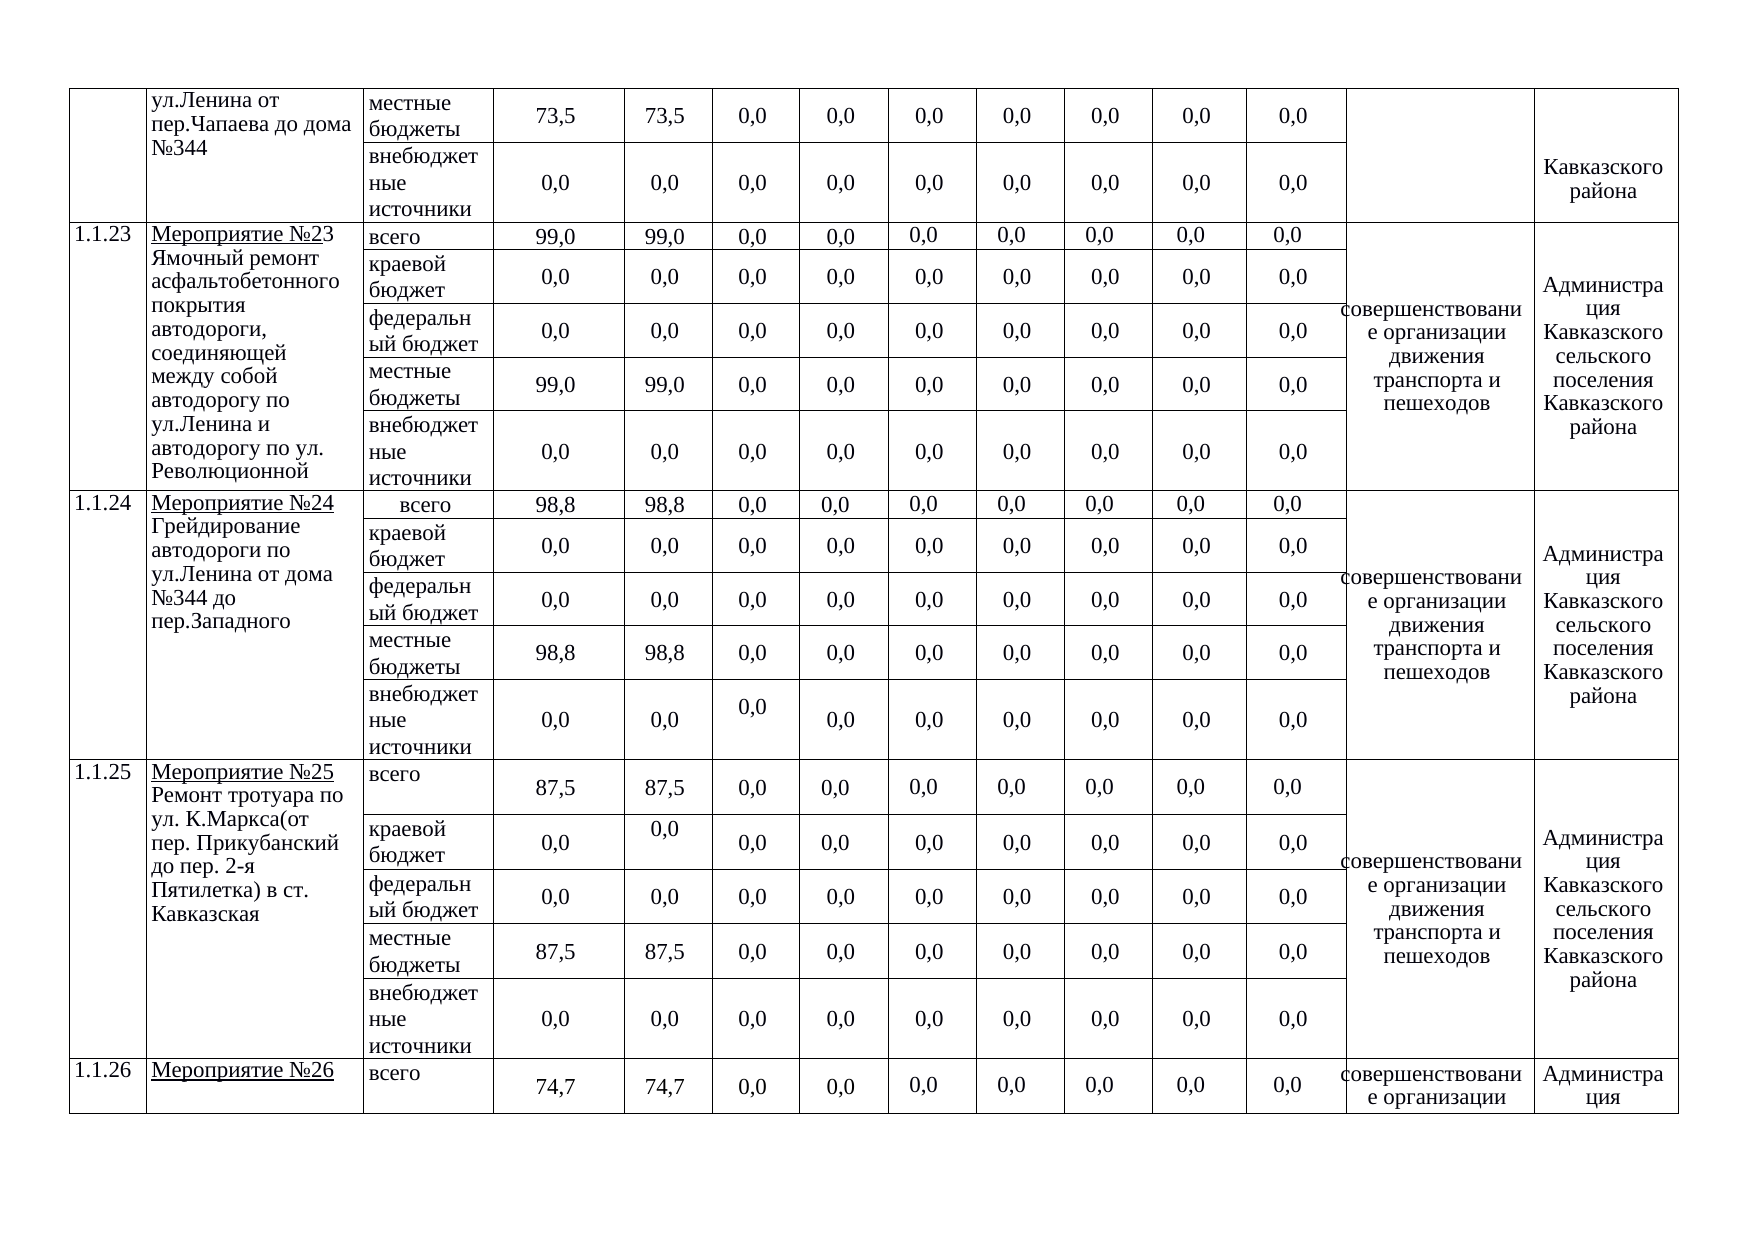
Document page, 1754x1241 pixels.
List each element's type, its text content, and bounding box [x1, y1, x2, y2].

table_cell 0,0 [1247, 1059, 1346, 1113]
table_cell 0,0 [800, 870, 888, 923]
table_cell 0,0 [977, 760, 1064, 814]
table_cell 0,0 [494, 870, 624, 923]
table_cell 0,0 [1065, 870, 1152, 923]
table_cell 1.1.25 [70, 760, 146, 1058]
table_cell 98,8 [625, 491, 712, 518]
table_cell 0,0 [1065, 573, 1152, 625]
table_cell 0,0 [713, 250, 799, 303]
table_cell Мероприятие №23 Ямочный ремонт асфальтобетонного покрытия автодороги, соединяющей между собой автодорогу по ул.Ленина и автодорогу по ул. Революционной [147, 223, 363, 490]
table_cell Администрация Кавказского сельского поселения Кавказского района [1535, 491, 1678, 759]
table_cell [1535, 223, 1678, 490]
table_cell 0,0 [889, 411, 976, 490]
table_cell 0,0 [977, 304, 1064, 357]
table_cell 0,0 [1153, 250, 1246, 303]
table_cell всего [364, 1059, 493, 1113]
table_cell 0,0 [889, 250, 976, 303]
table_cell местные бюджеты [364, 89, 493, 142]
table_cell 0,0 [1247, 304, 1346, 357]
table_cell 0,0 [889, 223, 976, 249]
table_cell 0,0 [625, 870, 712, 923]
table_cell 0,0 [1065, 304, 1152, 357]
table_cell 0,0 [889, 979, 976, 1058]
table_cell 0,0 [800, 250, 888, 303]
table_cell 74,7 [625, 1059, 712, 1113]
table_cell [1347, 1059, 1534, 1113]
table_cell 0,0 [625, 304, 712, 357]
table_cell 0,0 [713, 760, 799, 814]
table_cell 0,0 [494, 979, 624, 1058]
table_cell 0,0 [800, 924, 888, 978]
table_cell местные бюджеты [364, 358, 493, 410]
table_cell совершенствование организации движения транспорта и пешеходов [1347, 491, 1534, 759]
table_cell 0,0 [889, 815, 976, 868]
table_cell Мероприятие №24 Грейдирование автодороги по ул.Ленина от дома №344 до пер.Западного [147, 491, 363, 759]
table_cell 0,0 [1065, 626, 1152, 679]
table_cell 0,0 [625, 411, 712, 490]
table_cell 0,0 [977, 491, 1064, 518]
table_cell 0,0 [494, 250, 624, 303]
table_cell 0,0 [800, 815, 888, 868]
table_cell 0,0 [977, 680, 1064, 759]
table_cell 0,0 [713, 870, 799, 923]
table_cell 0,0 [1247, 680, 1346, 759]
table_cell 0,0 [977, 924, 1064, 978]
table_cell 0,0 [713, 573, 799, 625]
table_cell Администрация Кавказского сельского поселения Кавказского района [1535, 760, 1678, 1058]
table_cell 0,0 [713, 223, 799, 249]
table_cell 0,0 [1153, 519, 1246, 572]
table_cell 0,0 [1153, 491, 1246, 518]
table_cell 0,0 [977, 1059, 1064, 1113]
table_cell совершенствование организации движения транспорта и пешеходов [1347, 760, 1534, 1058]
table_cell 0,0 [1153, 89, 1246, 142]
table_cell 0,0 [889, 89, 976, 142]
table_cell 0,0 [1247, 519, 1346, 572]
table_cell федеральный бюджет [364, 870, 493, 923]
table_cell 0,0 [889, 519, 976, 572]
table_cell краевой бюджет [364, 250, 493, 303]
table_cell Мероприятие №25 Ремонт тротуара по ул. К.Маркса(от пер. Прикубанский до пер. 2-я Пятилетка) в ст. Кавказская [147, 760, 363, 1058]
table_cell 1.1.26 [70, 1059, 146, 1113]
table_cell внебюджетные источники [364, 680, 493, 759]
table_cell 0,0 [800, 223, 888, 249]
table_cell 0,0 [1065, 680, 1152, 759]
table_cell 0,0 [1153, 680, 1246, 759]
table_cell 0,0 [494, 680, 624, 759]
table_cell 87,5 [494, 924, 624, 978]
table_cell 0,0 [625, 815, 712, 868]
table_cell 0,0 [1065, 519, 1152, 572]
table_cell 87,5 [494, 760, 624, 814]
table_cell внебюджетные источники [364, 143, 493, 222]
table_cell 0,0 [1153, 411, 1246, 490]
table_cell 0,0 [800, 411, 888, 490]
table_cell 0,0 [713, 519, 799, 572]
table_cell 0,0 [1153, 760, 1246, 814]
table_cell 0,0 [1153, 979, 1246, 1058]
table_cell 0,0 [713, 89, 799, 142]
table_cell 0,0 [800, 358, 888, 410]
table_cell 0,0 [1247, 411, 1346, 490]
table_cell 0,0 [889, 491, 976, 518]
table_cell 0,0 [713, 979, 799, 1058]
table_cell 0,0 [1065, 143, 1152, 222]
table_cell 0,0 [1247, 626, 1346, 679]
table_cell 98,8 [494, 626, 624, 679]
table_cell 0,0 [1065, 979, 1152, 1058]
table_cell 0,0 [494, 573, 624, 625]
table_cell 0,0 [1247, 358, 1346, 410]
table_cell 0,0 [1247, 760, 1346, 814]
table_cell всего [364, 760, 493, 814]
table_cell 0,0 [494, 815, 624, 868]
table_cell 0,0 [1247, 573, 1346, 625]
table_cell 0,0 [1153, 573, 1246, 625]
table_cell 0,0 [800, 304, 888, 357]
table_cell 0,0 [800, 979, 888, 1058]
table_cell 0,0 [1153, 223, 1246, 249]
table_cell 0,0 [1153, 626, 1246, 679]
table_cell 0,0 [494, 411, 624, 490]
table_cell 0,0 [800, 760, 888, 814]
table_cell 0,0 [713, 924, 799, 978]
table_cell 0,0 [713, 626, 799, 679]
table_cell 0,0 [713, 358, 799, 410]
table_cell 0,0 [977, 815, 1064, 868]
table_cell 0,0 [494, 519, 624, 572]
table_cell 0,0 [713, 1059, 799, 1113]
table_cell 0,0 [800, 680, 888, 759]
table_cell 0,0 [713, 815, 799, 868]
table_cell 0,0 [1247, 870, 1346, 923]
table_cell 0,0 [977, 143, 1064, 222]
table_cell 0,0 [800, 626, 888, 679]
table_cell 0,0 [625, 519, 712, 572]
table_cell 0,0 [889, 626, 976, 679]
table_cell краевой бюджет [364, 519, 493, 572]
table_cell 0,0 [1065, 491, 1152, 518]
table_cell 99,0 [494, 223, 624, 249]
table_cell 0,0 [494, 304, 624, 357]
table_cell 0,0 [889, 358, 976, 410]
table_cell 0,0 [800, 1059, 888, 1113]
table_cell 0,0 [1247, 491, 1346, 518]
table_cell местные бюджеты [364, 626, 493, 679]
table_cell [147, 1059, 363, 1113]
table_cell 0,0 [889, 680, 976, 759]
table_cell 73,5 [494, 89, 624, 142]
table_cell 0,0 [889, 760, 976, 814]
table_cell 0,0 [977, 223, 1064, 249]
table_cell 0,0 [1247, 979, 1346, 1058]
table_cell 0,0 [800, 89, 888, 142]
table_cell 0,0 [1065, 411, 1152, 490]
table_cell 0,0 [1153, 870, 1246, 923]
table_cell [1535, 1059, 1678, 1113]
table_cell внебюджетные источники [364, 411, 493, 490]
table_cell 0,0 [1065, 924, 1152, 978]
table_cell 0,0 [1247, 223, 1346, 249]
table_cell 99,0 [625, 223, 712, 249]
table_cell 0,0 [1065, 815, 1152, 868]
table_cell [1347, 223, 1534, 490]
table_cell федеральный бюджет [364, 304, 493, 357]
table_cell 73,5 [625, 89, 712, 142]
table_cell краевой бюджет [364, 815, 493, 868]
table_cell 0,0 [1065, 1059, 1152, 1113]
table_cell 0,0 [1247, 143, 1346, 222]
table_cell 0,0 [1153, 924, 1246, 978]
table_cell 0,0 [1153, 143, 1246, 222]
table_cell 0,0 [1153, 304, 1246, 357]
table_cell 0,0 [1065, 358, 1152, 410]
table_cell 0,0 [1247, 815, 1346, 868]
table_cell 0,0 [713, 304, 799, 357]
table_cell 74,7 [494, 1059, 624, 1113]
table_cell федеральный бюджет [364, 573, 493, 625]
table_cell 1.1.24 [70, 491, 146, 759]
table_cell 99,0 [625, 358, 712, 410]
table_cell 0,0 [625, 143, 712, 222]
table_cell 0,0 [1065, 89, 1152, 142]
table_cell 0,0 [713, 680, 799, 759]
table_cell 0,0 [1247, 89, 1346, 142]
table_cell 0,0 [1153, 358, 1246, 410]
table_cell 0,0 [977, 573, 1064, 625]
table_cell 99,0 [494, 358, 624, 410]
table_cell 0,0 [889, 1059, 976, 1113]
table_cell местные бюджеты [364, 924, 493, 978]
table_cell всего [364, 223, 493, 249]
table_cell 0,0 [977, 979, 1064, 1058]
table_cell 0,0 [977, 89, 1064, 142]
table_cell 0,0 [800, 519, 888, 572]
table_cell 0,0 [713, 491, 799, 518]
table_cell 0,0 [1247, 250, 1346, 303]
table_cell 0,0 [977, 519, 1064, 572]
table_cell 0,0 [800, 491, 888, 518]
table_cell 0,0 [977, 411, 1064, 490]
table_cell 0,0 [977, 870, 1064, 923]
table_cell 0,0 [625, 979, 712, 1058]
table_cell 0,0 [889, 573, 976, 625]
table_cell 0,0 [800, 573, 888, 625]
table_cell 0,0 [1065, 760, 1152, 814]
table_cell 0,0 [1247, 924, 1346, 978]
table_cell 0,0 [977, 250, 1064, 303]
table_cell 0,0 [1153, 1059, 1246, 1113]
table_cell 0,0 [800, 143, 888, 222]
table_cell 0,0 [1065, 223, 1152, 249]
table_cell 0,0 [494, 143, 624, 222]
table_cell 87,5 [625, 760, 712, 814]
table_cell 0,0 [625, 250, 712, 303]
table_cell 0,0 [889, 304, 976, 357]
table_cell 0,0 [625, 680, 712, 759]
table_cell внебюджетные источники [364, 979, 493, 1058]
table_cell 0,0 [1065, 250, 1152, 303]
table_cell 0,0 [889, 143, 976, 222]
table_cell 0,0 [889, 870, 976, 923]
table_cell всего [364, 491, 493, 518]
table_cell 0,0 [1153, 815, 1246, 868]
table_cell 1.1.23 [70, 223, 146, 490]
table_cell 0,0 [625, 573, 712, 625]
table_cell 0,0 [713, 143, 799, 222]
table_cell 0,0 [977, 626, 1064, 679]
table_cell 98,8 [494, 491, 624, 518]
table_cell 0,0 [977, 358, 1064, 410]
table_cell 87,5 [625, 924, 712, 978]
table_cell 98,8 [625, 626, 712, 679]
table_cell 0,0 [889, 924, 976, 978]
table_cell 0,0 [713, 411, 799, 490]
